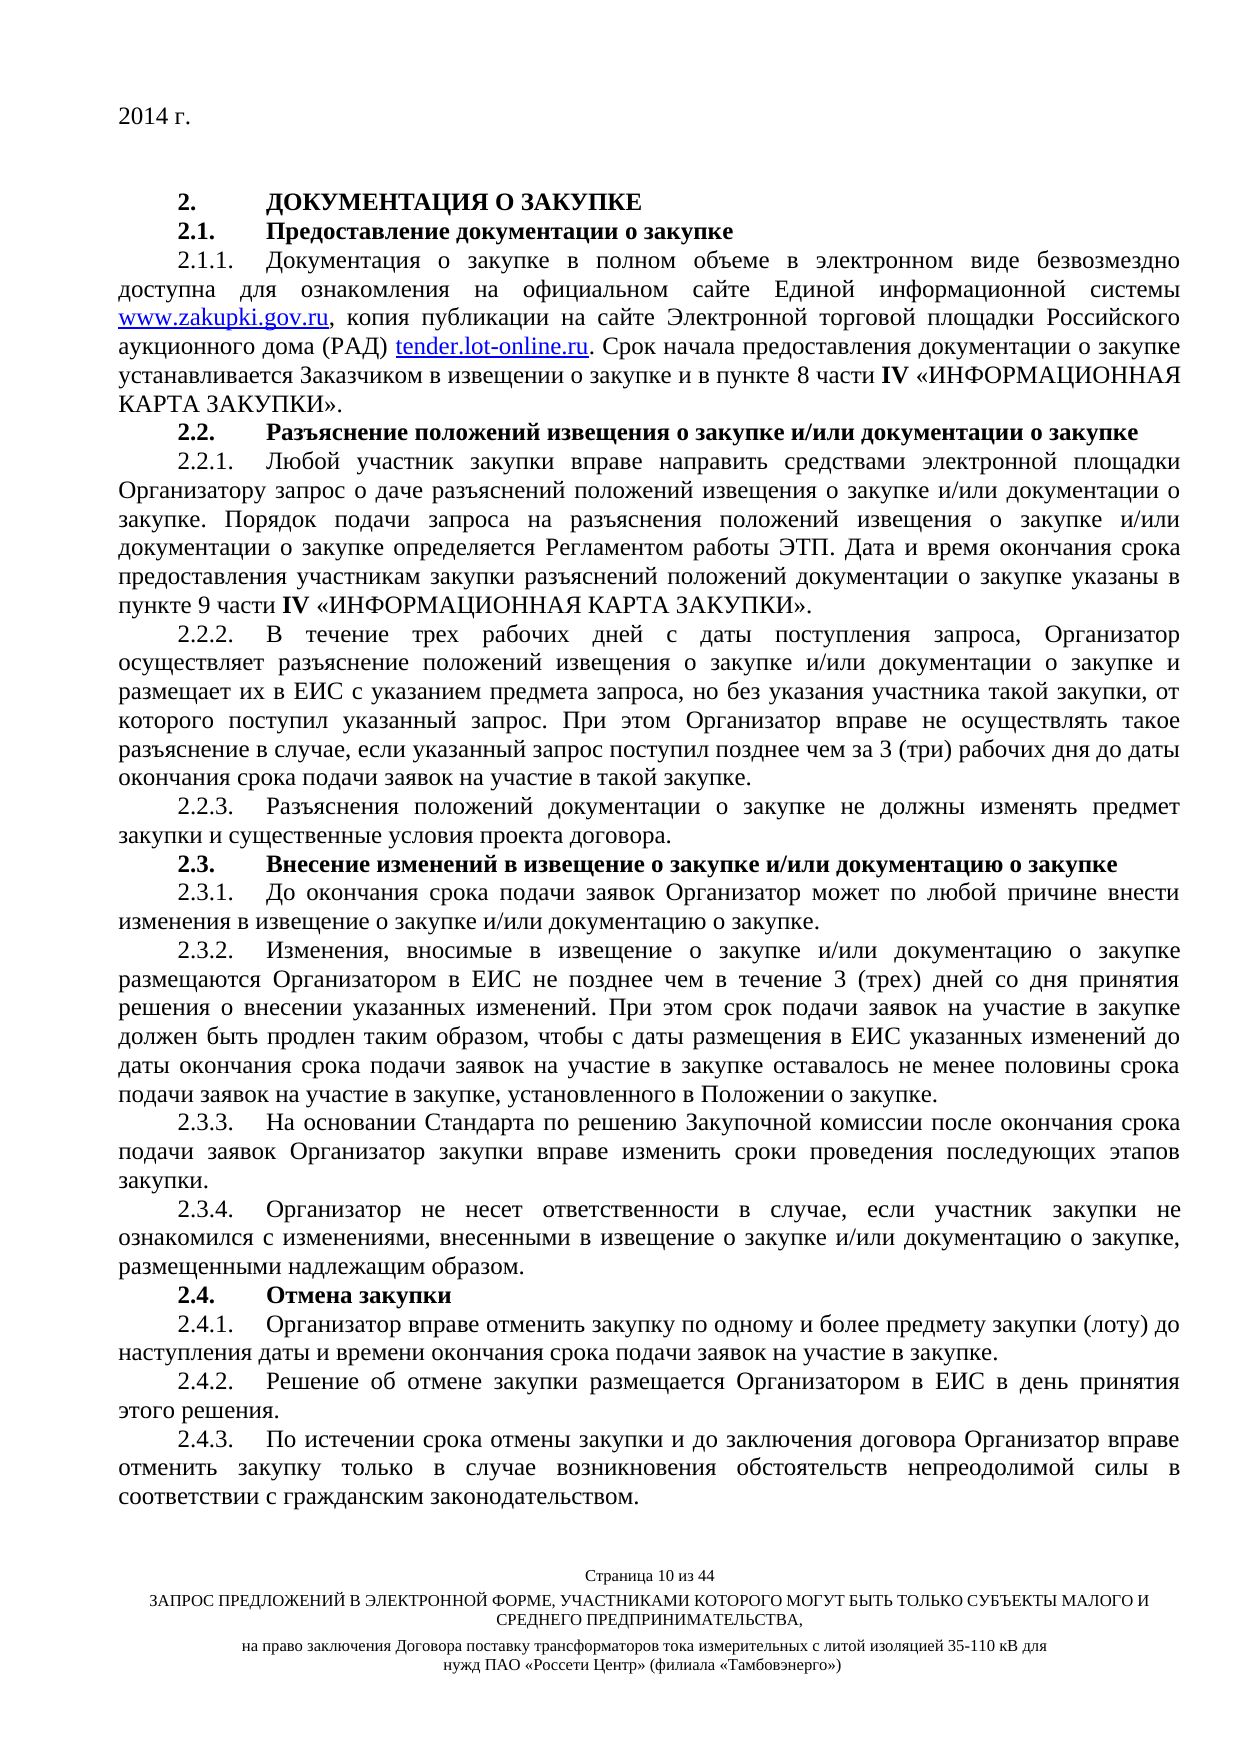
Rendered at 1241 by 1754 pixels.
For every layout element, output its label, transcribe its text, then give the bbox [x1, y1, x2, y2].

subtitle Отмена закупки [118, 1280, 1181, 1309]
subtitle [118, 101, 1181, 130]
subtitle Решение об отмене закупки размещается Организатором в ЕИС в день принятия этого решения. [118, 1366, 1181, 1424]
subtitle Организатор вправе отменить закупку по одному и более предмету закупки (лоту) до наступления даты и времени окончания срока подачи заявок на участие в закупке. [118, 1309, 1181, 1366]
subtitle Разъяснение положений извещения о закупке и/или документации о закупке [118, 417, 1181, 446]
subtitle Разъяснения положений документации о закупке не должны изменять предмет закупки и существенные условия проекта договора. [118, 791, 1181, 849]
subtitle До окончания срока подачи заявок Организатор может по любой причине внести изменения в извещение о закупке и/или документацию о закупке. [118, 877, 1181, 935]
subtitle Организатор не несет ответственности в случае, если участник закупки не ознакомился с изменениями, внесенными в извещение о закупке и/или документацию о закупке, размещенными надлежащим образом. [118, 1194, 1181, 1280]
subtitle Документация о закупке в полном объеме в электронном виде безвозмездно доступна для ознакомления на официальном сайте Единой информационной системы www.zakupki.gov.ru, копия публикации на сайте Электронной торговой площадки Российского аукционного дома (РАД) tender.lot-online.ru. Срок начала предоставления документации о закупке устанавливается Заказчиком в извещении о закупке и в пункте 8 части IV «ИНФОРМАЦИОННАЯ КАРТА ЗАКУПКИ». [118, 245, 1181, 417]
subtitle По истечении срока отмены закупки и до заключения договора Организатор вправе отменить закупку только в случае возникновения обстоятельств непреодолимой силы в соответствии с гражданским законодательством. [118, 1424, 1181, 1510]
subtitle Предоставление документации о закупке [118, 216, 1181, 245]
subtitle В течение трех рабочих дней с даты поступления запроса, Организатор осуществляет разъяснение положений извещения о закупке и/или документации о закупке и размещает их в ЕИС с указанием предмета запроса, но без указания участника такой закупки, от которого поступил указанный запрос. При этом Организатор вправе не осуществлять такое разъяснение в случае, если указанный запрос поступил позднее чем за 3 (три) рабочих дня до даты окончания срока подачи заявок на участие в такой закупке. [118, 619, 1181, 791]
subtitle Изменения, вносимые в извещение о закупке и/или документацию о закупке размещаются Организатором в ЕИС не позднее чем в течение 3 (трех) дней со дня принятия решения о внесении указанных изменений. При этом срок подачи заявок на участие в закупке должен быть продлен таким образом, чтобы с даты размещения в ЕИС указанных изменений до даты окончания срока подачи заявок на участие в закупке оставалось не менее половины срока подачи заявок на участие в закупке, установленного в Положении о закупке. [118, 935, 1181, 1107]
subtitle На основании Стандарта по решению Закупочной комиссии после окончания срока подачи заявок Организатор закупки вправе изменить сроки проведения последующих этапов закупки. [118, 1107, 1181, 1194]
subtitle Любой участник закупки вправе направить средствами электронной площадки Организатору запрос о даче разъяснений положений извещения о закупке и/или документации о закупке. Порядок подачи запроса на разъяснения положений извещения о закупке и/или документации о закупке определяется Регламентом работы ЭТП. Дата и время окончания срока предоставления участникам закупки разъяснений положений документации о закупке указаны в пункте 9 части IV «ИНФОРМАЦИОННАЯ КАРТА ЗАКУПКИ». [118, 446, 1181, 619]
subtitle Внесение изменений в извещение о закупке и/или документацию о закупке [118, 849, 1181, 877]
subtitle ДОКУМЕНТАЦИЯ О ЗАКУПКЕ [118, 187, 1181, 216]
